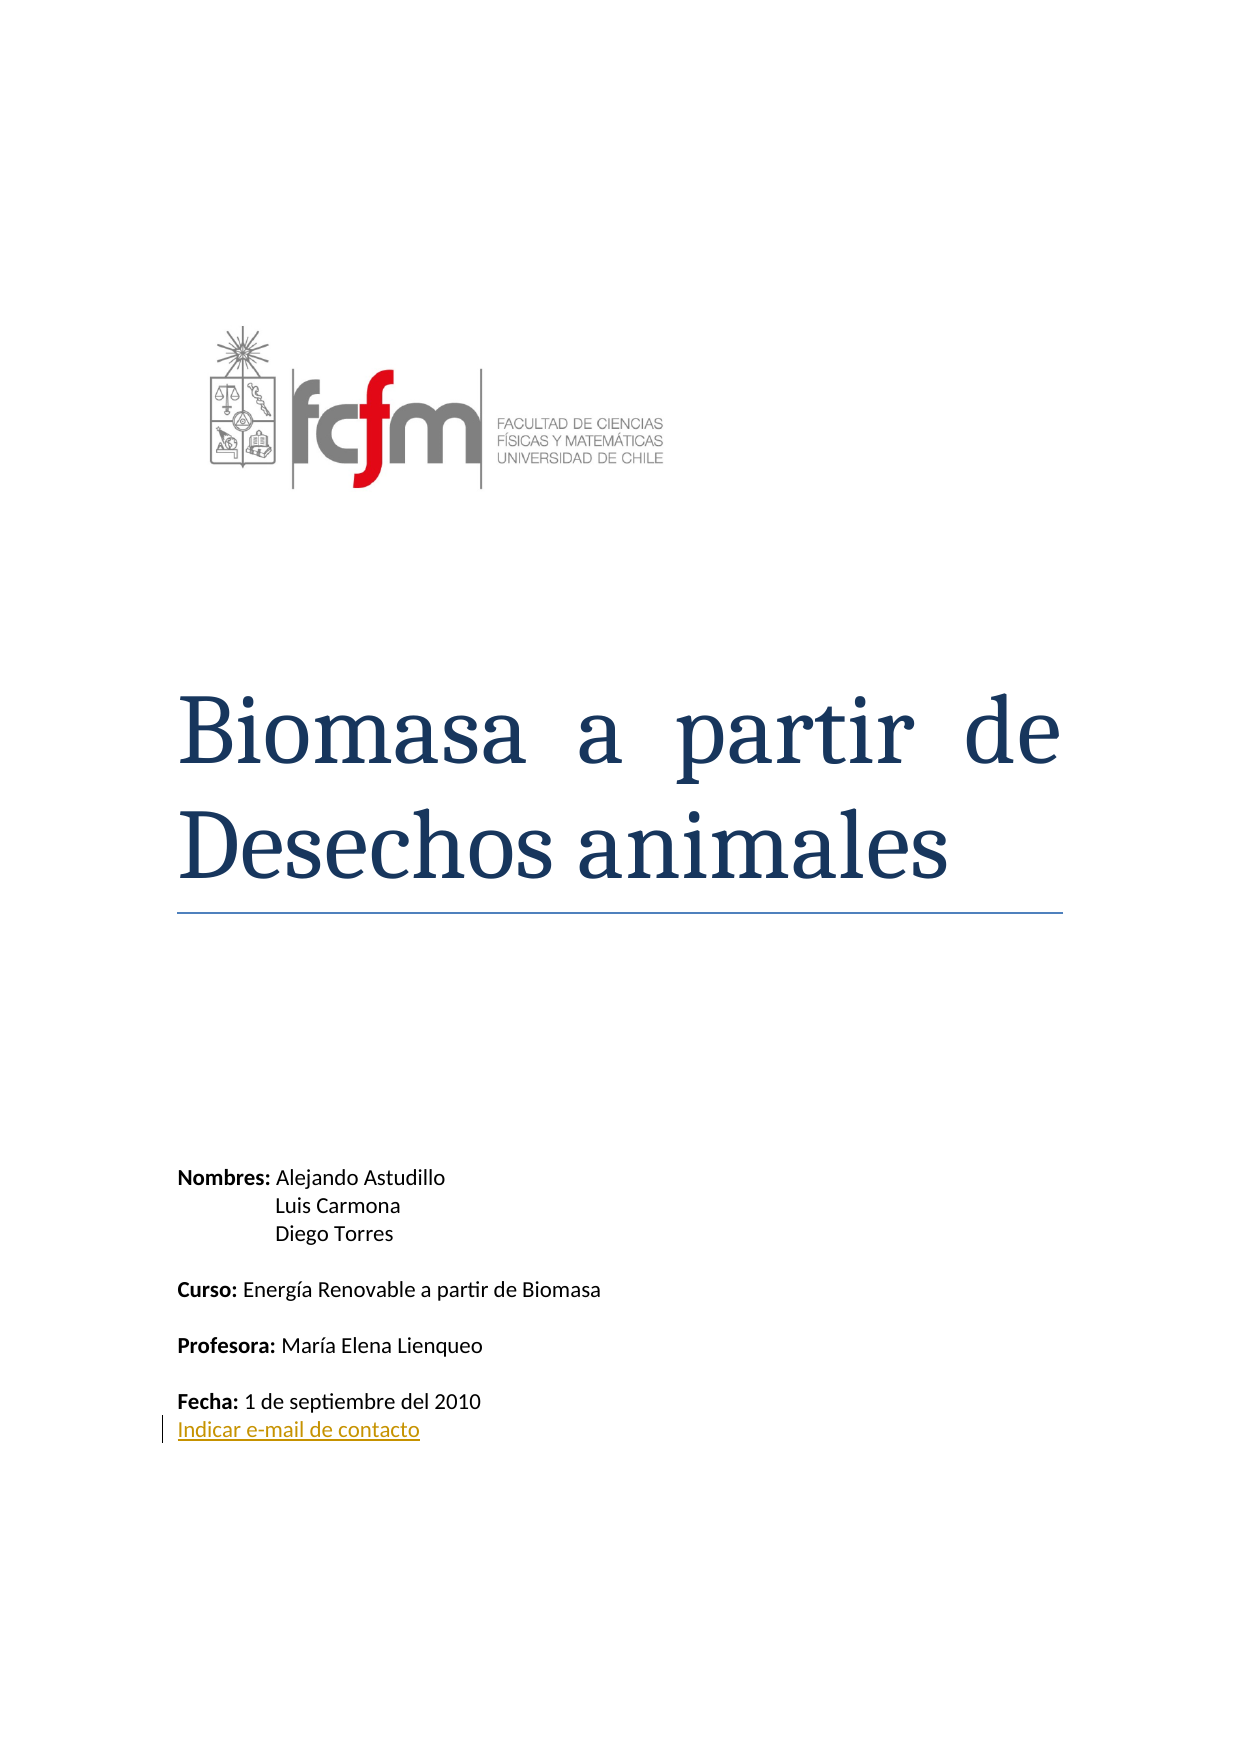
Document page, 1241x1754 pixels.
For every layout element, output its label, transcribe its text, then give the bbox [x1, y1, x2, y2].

text Fecha: 1 de septiembre del 2010 [177, 1387, 1063, 1415]
picture [177, 306, 704, 524]
text Nombres: Alejando Astudillo [177, 1163, 1063, 1191]
text Profesora: María Elena Lienqueo [177, 1331, 1063, 1359]
text Diego Torres [177, 1219, 1063, 1247]
title Biomasa a partir de Desechos animales [177, 673, 1063, 912]
text Luis Carmona [177, 1191, 1063, 1219]
text Curso: Energía Renovable a partir de Biomasa [177, 1275, 1063, 1303]
